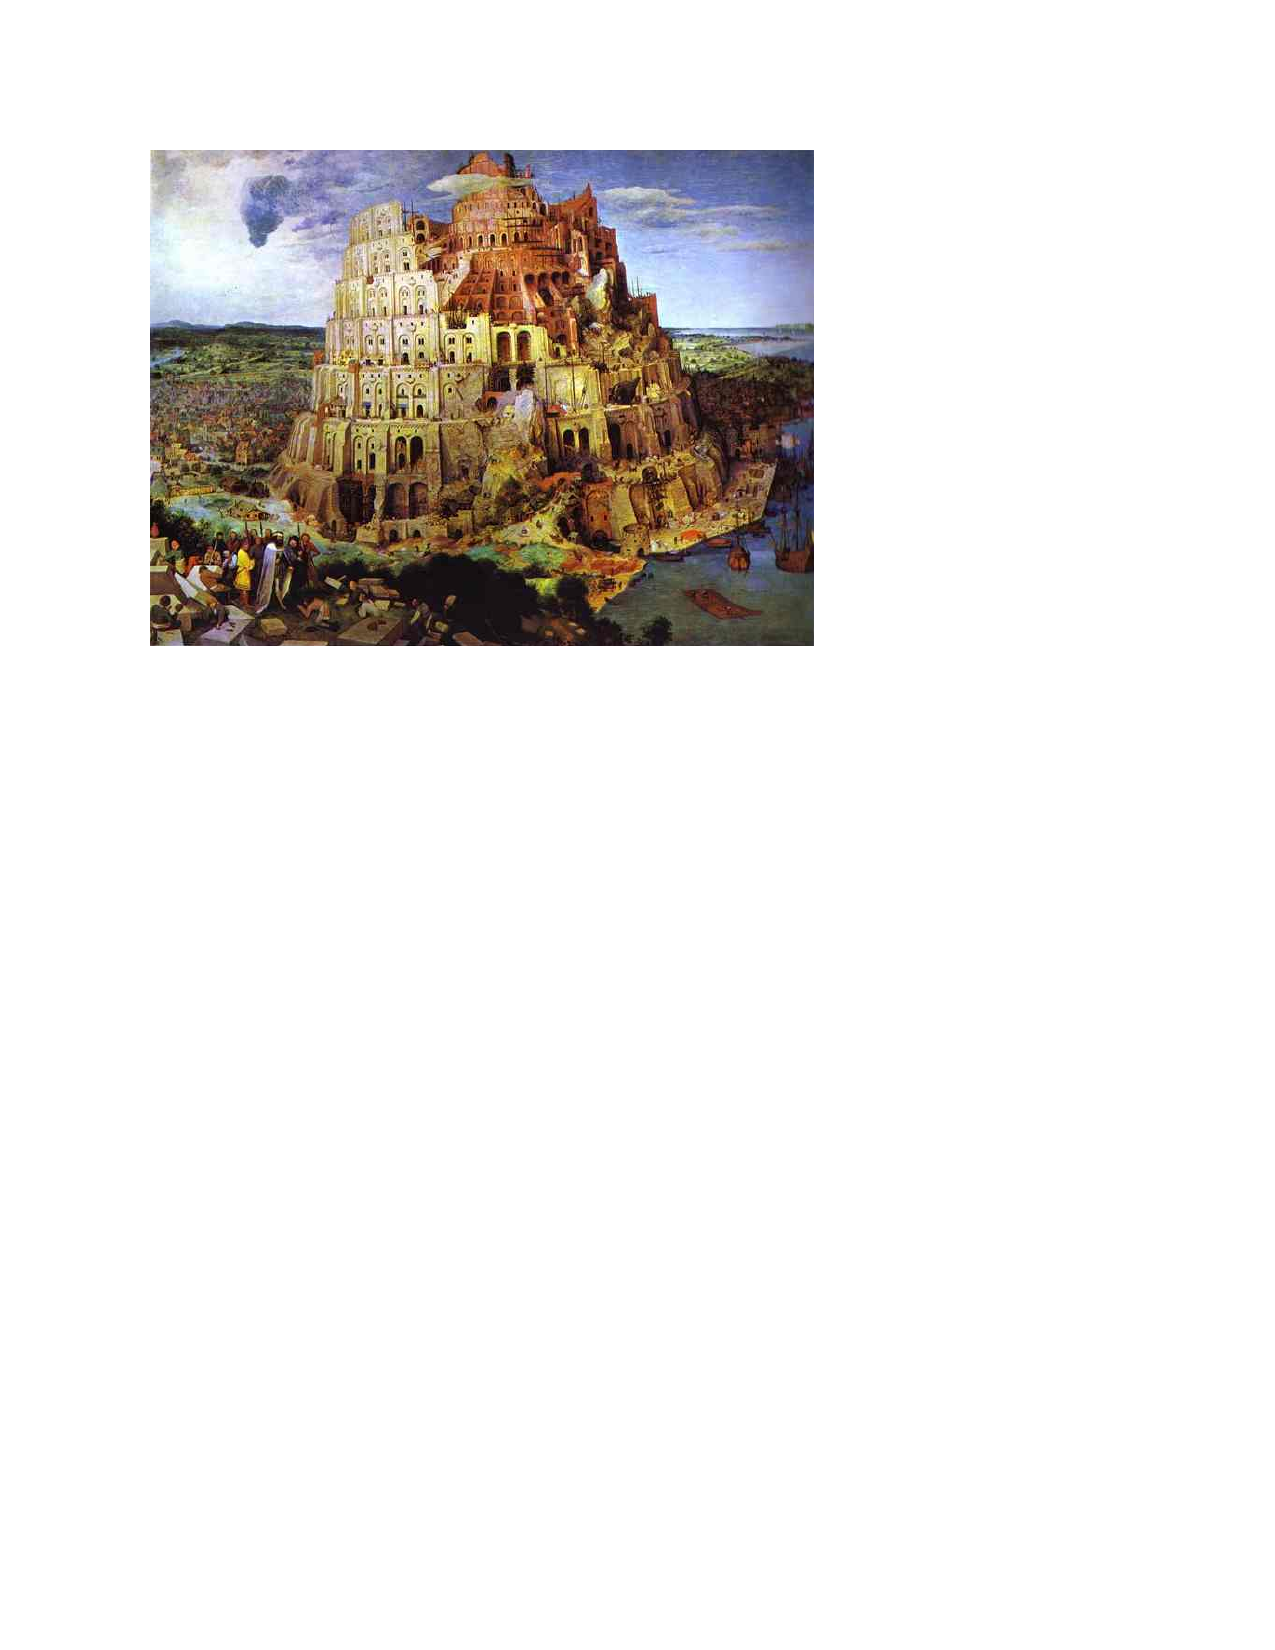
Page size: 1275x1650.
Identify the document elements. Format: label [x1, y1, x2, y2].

picture [150, 150, 814, 646]
